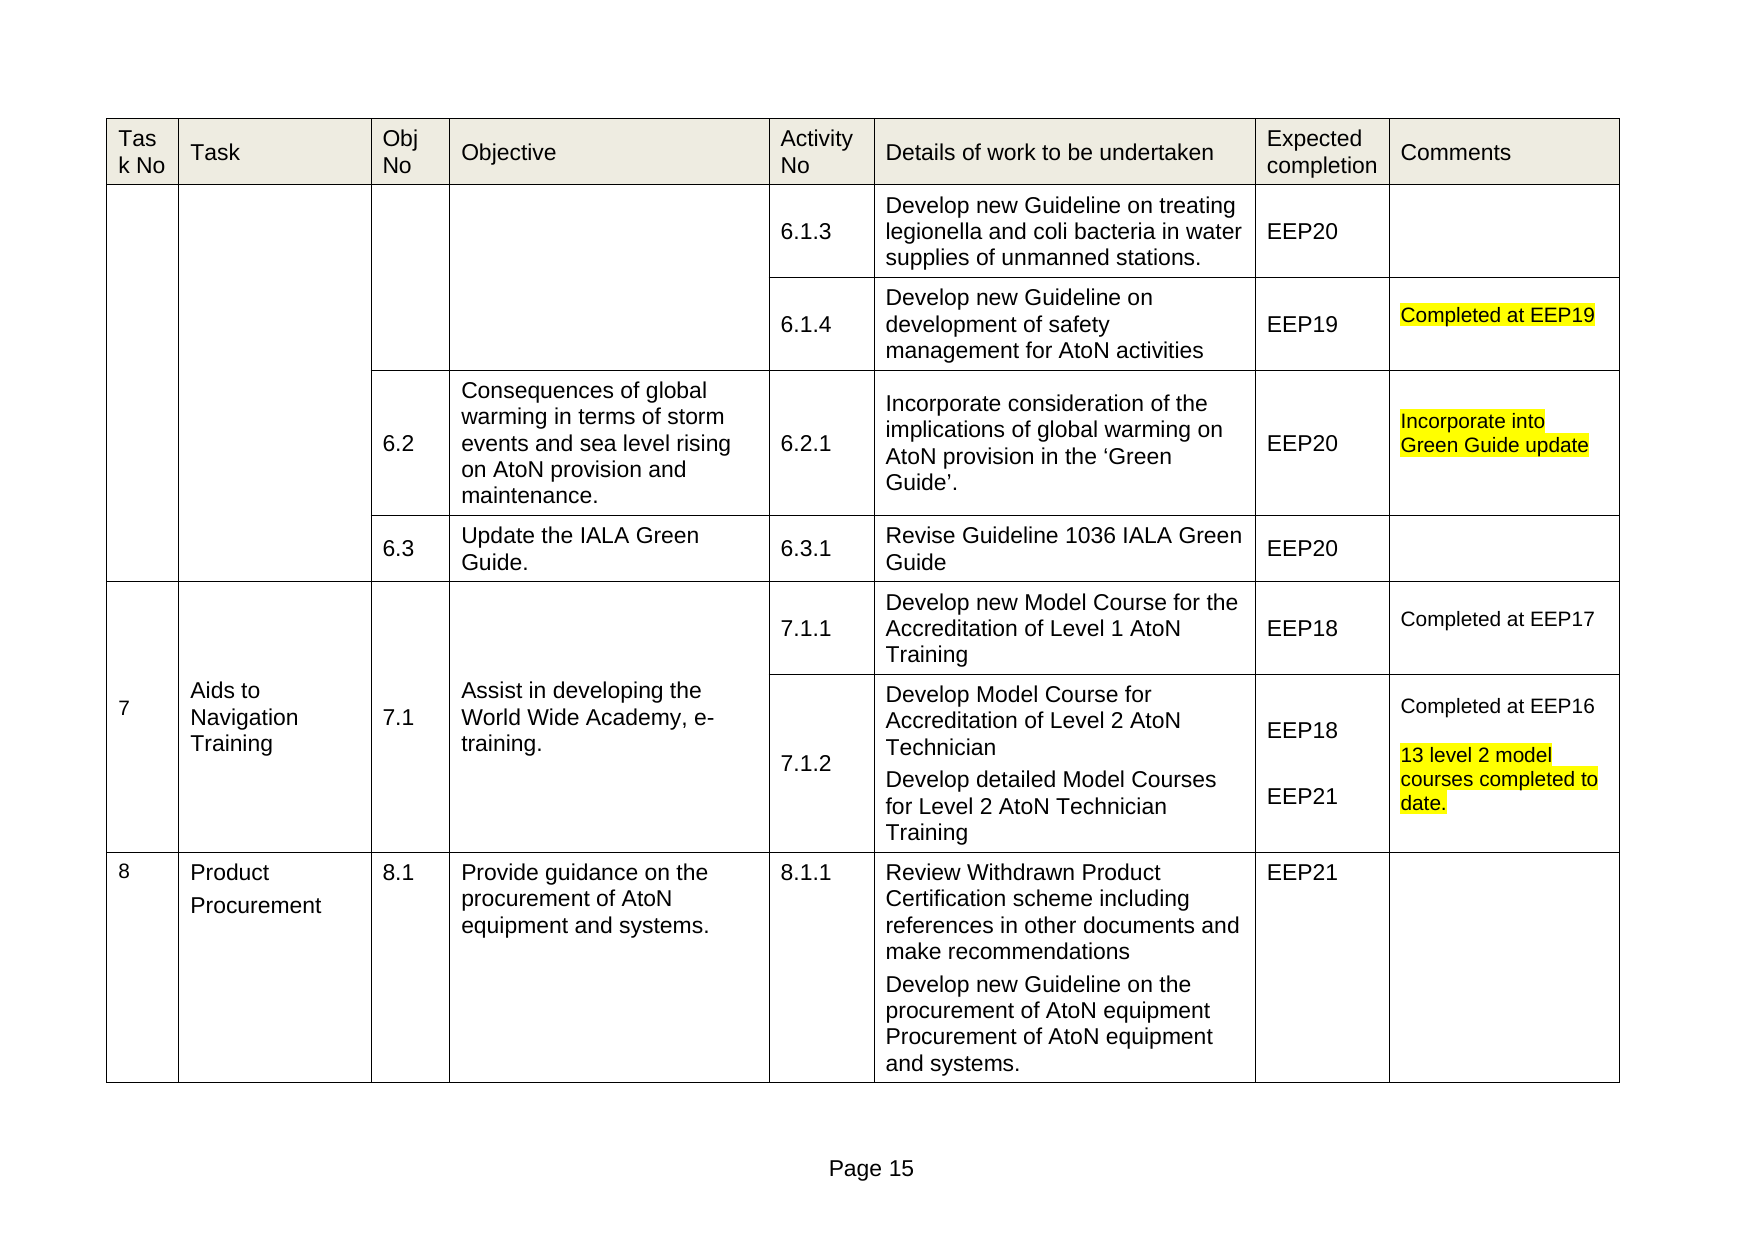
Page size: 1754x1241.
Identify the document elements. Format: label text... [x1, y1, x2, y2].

table_header Expected completion [1256, 119, 1389, 184]
table_header Comments [1390, 119, 1619, 184]
table_cell 6.2 [372, 371, 449, 515]
table_cell 6.3.1 [770, 516, 874, 581]
table_cell 6.1.3 [770, 185, 874, 277]
table_cell 7.1.1 [770, 582, 874, 674]
table_cell 6.1.4 [770, 278, 874, 369]
table_header Activity No [770, 119, 874, 184]
table_cell Provide guidance on the procurement of AtoN equipment and systems. [450, 853, 769, 1082]
table_header Details of work to be undertaken [875, 119, 1255, 184]
table_cell Incorporate into Green Guide update [1390, 371, 1619, 515]
table_cell Aids to Navigation Training [179, 582, 371, 852]
table_cell [1390, 185, 1619, 277]
table_cell EEP20 [1256, 185, 1389, 277]
table_cell 6.2.1 [770, 371, 874, 515]
table_cell Revise Guideline 1036 IALA Green Guide [875, 516, 1255, 581]
table_cell Develop new Guideline on development of safety management for AtoN activities [875, 278, 1255, 369]
table_cell 8.1 [372, 853, 449, 1082]
table_cell Update the IALA Green Guide. [450, 516, 769, 581]
table_cell Completed at EEP19 [1390, 278, 1619, 369]
table_cell [1390, 853, 1619, 1082]
table_header Task No [107, 119, 178, 184]
table_cell Incorporate consideration of the implications of global warming on AtoN provision in the ‘Green Guide’. [875, 371, 1255, 515]
table_cell EEP20 [1256, 516, 1389, 581]
table_cell 7 [107, 582, 178, 852]
table_cell Completed at EEP17 [1390, 582, 1619, 674]
table_cell 8 [107, 853, 178, 1082]
table_cell EEP18 EEP21 [1256, 675, 1389, 852]
table_cell Assist in developing the World Wide Academy, e-training. [450, 582, 769, 852]
table_cell Develop new Guideline on treating legionella and coli bacteria in water supplies of unmanned stations. [875, 185, 1255, 277]
table_cell Develop Model Course for Accreditation of Level 2 AtoN Technician Develop detailed Model Courses for Level 2 AtoN Technician Training [875, 675, 1255, 852]
table_cell EEP19 [1256, 278, 1389, 369]
table_header Obj No [372, 119, 449, 184]
table_cell Completed at EEP16 13 level 2 model courses completed to date. [1390, 675, 1619, 852]
table_cell EEP21 [1256, 853, 1389, 1082]
table_cell 6.3 [372, 516, 449, 581]
table_cell [1390, 516, 1619, 581]
table_cell Product Procurement [179, 853, 371, 1082]
table_cell Review Withdrawn Product Certification scheme including references in other documents and make recommendations Develop new Guideline on the procurement of AtoN equipment Procurement of AtoN equipment and systems. [875, 853, 1255, 1082]
table_header Objective [450, 119, 769, 184]
table_cell EEP18 [1256, 582, 1389, 674]
table_cell EEP20 [1256, 371, 1389, 515]
table_cell 7.1 [372, 582, 449, 852]
table_cell Consequences of global warming in terms of storm events and sea level rising on AtoN provision and maintenance. [450, 371, 769, 515]
table_cell 7.1.2 [770, 675, 874, 852]
table_header Task [179, 119, 371, 184]
table_cell Develop new Model Course for the Accreditation of Level 1 AtoN Training [875, 582, 1255, 674]
table_cell 8.1.1 [770, 853, 874, 1082]
